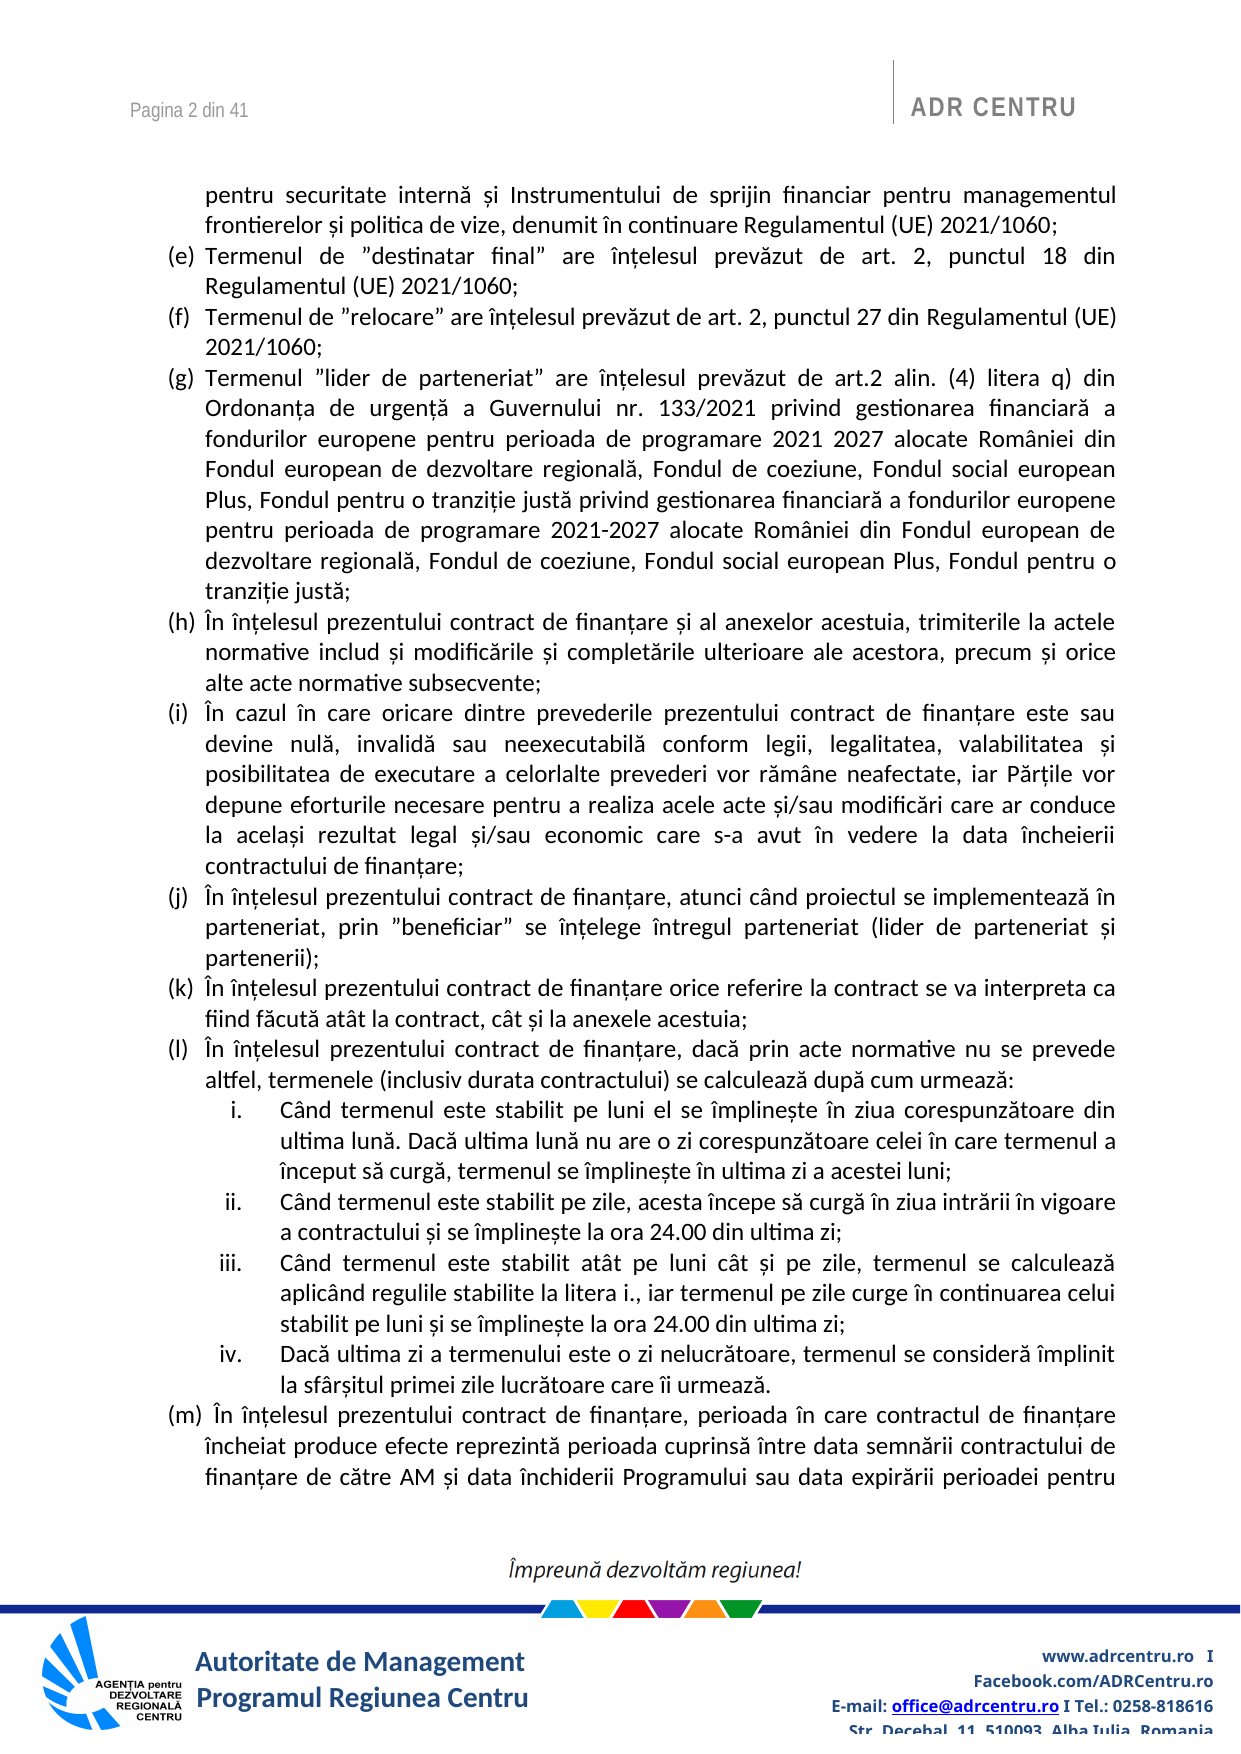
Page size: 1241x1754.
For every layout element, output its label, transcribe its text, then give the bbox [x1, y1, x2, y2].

list Când termenul este stabilit pe zile, acesta începe să curgă în ziua intrării în vigoare a contractului și se împlinește la ora 24.00 din ultima zi; [242, 1186, 1117, 1247]
list În înțelesul prezentului contract de finanțare, dacă prin acte normative nu se prevede altfel, termenele (inclusiv durata contractului) se calculează după cum urmează: [167, 1033, 1117, 1094]
list Când termenul este stabilit atât pe luni cât și pe zile, termenul se calculează aplicând regulile stabilite la litera i., iar termenul pe zile curge în continuarea celui stabilit pe luni și se împlinește la ora 24.00 din ultima zi; [242, 1247, 1117, 1338]
list Termenul de ”destinatar final” are înțelesul prevăzut de art. 2, punctul 18 din Regulamentul (UE) 2021/1060; [167, 240, 1117, 301]
picture [495, 1556, 814, 1583]
list În cazul în care oricare dintre prevederile prezentului contract de finanțare este sau devine nulă, invalidă sau neexecutabilă conform legii, legalitatea, valabilitatea și posibilitatea de executare a celorlalte prevederi vor rămâne neafectate, iar Părțile vor depune eforturile necesare pentru a realiza acele acte și/sau modificări care ar conduce la același rezultat legal și/sau economic care s-a avut în vedere la data încheierii contractului de finanțare; [167, 698, 1117, 881]
list Dacă ultima zi a termenului este o zi nelucrătoare, termenul se consideră împlinit la sfârșitul primei zile lucrătoare care îi urmează. [242, 1338, 1117, 1399]
list În înțelesul prezentului contract de finanțare, atunci când proiectul se implementează în parteneriat, prin ”beneficiar” se înțelege întregul parteneriat (lider de parteneriat și partenerii); [167, 881, 1117, 972]
picture [574, 1600, 1241, 1618]
list Când termenul este stabilit pe luni el se împlinește în ziua corespunzătoare din ultima lună. Dacă ultima lună nu are o zi corespunzătoare celei în care termenul a început să curgă, termenul se împlinește în ultima zi a acestei luni; [242, 1094, 1117, 1186]
list În înțelesul prezentului contract de finanțare orice referire la contract se va interpreta ca fiind făcută atât la contract, cât și la anexele acestuia; [167, 972, 1117, 1033]
picture [0, 1600, 550, 1730]
list Termenul de ”relocare” are înțelesul prevăzut de art. 2, punctul 27 din Regulamentul (UE) 2021/1060; [167, 301, 1117, 362]
list Termenul ”lider de parteneriat” are înțelesul prevăzut de art.2 alin. (4) litera q) din Ordonanța de urgență a Guvernului nr. 133/2021 privind gestionarea financiară a fondurilor europene pentru perioada de programare 2021 2027 alocate României din Fondul european de dezvoltare regională, Fondul de coeziune, Fondul social european Plus, Fondul pentru o tranziție justă privind gestionarea financiară a fondurilor europene pentru perioada de programare 2021-2027 alocate României din Fondul european de dezvoltare regională, Fondul de coeziune, Fondul social european Plus, Fondul pentru o tranziție justă; [167, 362, 1117, 606]
list În înțelesul prezentului contract de finanțare și al anexelor acestuia, trimiterile la actele normative includ și modificările și completările ulterioare ale acestora, precum și orice alte acte normative subsecvente; [167, 606, 1117, 698]
